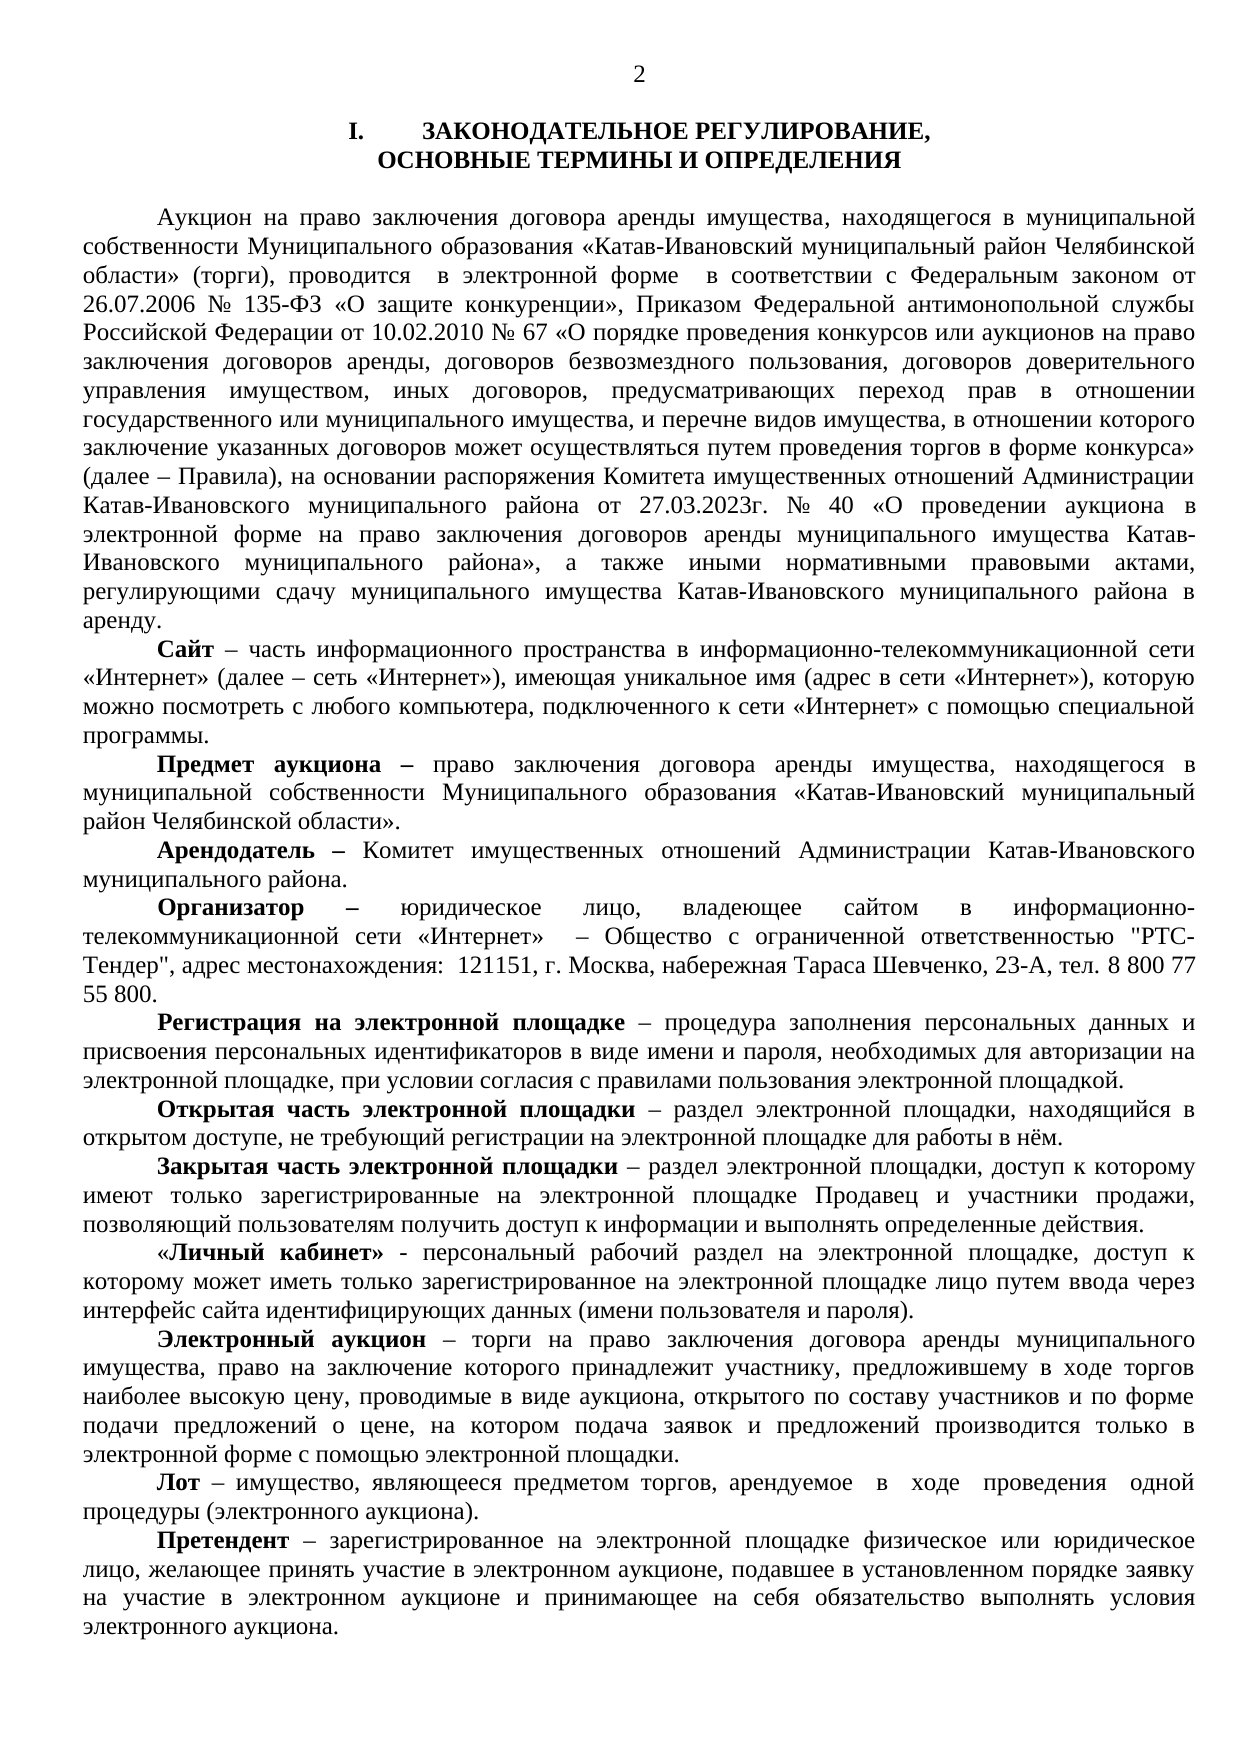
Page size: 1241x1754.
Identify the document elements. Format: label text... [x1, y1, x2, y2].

list Законодательное регулирование, [83, 116, 1196, 145]
text Сайт – часть информационного пространства в информационно-телекоммуникационной сети «Интернет» (далее – сеть «Интернет»), имеющая уникальное имя (адрес в сети «Интернет»), которую можно посмотреть с любого компьютера, подключенного к сети «Интернет» с помощью специальной программы. [83, 634, 1196, 749]
text Закрытая часть электронной площадки – раздел электронной площадки, доступ к которому имеют только зарегистрированные на электронной площадке Продавец и участники продажи, позволяющий пользователям получить доступ к информации и выполнять определенные действия. [83, 1151, 1196, 1237]
text Арендодатель – Комитет имущественных отношений Администрации Катав-Ивановского муниципального района. [83, 835, 1196, 892]
text Претендент – зарегистрированное на электронной площадке физическое или юридическое лицо, желающее принять участие в электронном аукционе, подавшее в установленном порядке заявку на участие в электронном аукционе и принимающее на себя обязательство выполнять условия электронного аукциона. [83, 1525, 1196, 1640]
text Регистрация на электронной площадке – процедура заполнения персональных данных и присвоения персональных идентификаторов в виде имени и пароля, необходимых для авторизации на электронной площадке, при условии согласия с правилами пользования электронной площадкой. [83, 1007, 1196, 1094]
text «Личный кабинет» - персональный рабочий раздел на электронной площадке, доступ к которому может иметь только зарегистрированное на электронной площадке лицо путем ввода через интерфейс сайта идентифицирующих данных (имени пользователя и пароля). [83, 1237, 1196, 1324]
text Открытая часть электронной площадки – раздел электронной площадки, находящийся в открытом доступе, не требующий регистрации на электронной площадке для работы в нём. [83, 1094, 1196, 1151]
text Организатор – юридическое лицо, владеющее сайтом в информационно-телекоммуникационной сети «Интернет» – Общество с ограниченной ответственностью "РТС-Тендер", адрес местонахождения: 121151, г. Москва, набережная Тараса Шевченко, 23-А, тел. 8 800 77 55 800. [83, 892, 1196, 1007]
text основные термины и определения [83, 145, 1196, 174]
text Электронный аукцион – торги на право заключения договора аренды муниципального имущества, право на заключение которого принадлежит участнику, предложившему в ходе торгов наиболее высокую цену, проводимые в виде аукциона, открытого по составу участников и по форме подачи предложений о цене, на котором подача заявок и предложений производится только в электронной форме с помощью электронной площадки. [83, 1324, 1196, 1467]
text Аукцион на право заключения договора аренды имущества, находящегося в муниципальной собственности Муниципального образования «Катав-Ивановский муниципальный район Челябинской области» (торги), проводится в электронной форме в соответствии с Федеральным законом от 26.07.2006 № 135-ФЗ «О защите конкуренции», Приказом Федеральной антимонопольной службы Российской Федерации от 10.02.2010 № 67 «О порядке проведения конкурсов или аукционов на право заключения договоров аренды, договоров безвозмездного пользования, договоров доверительного управления имуществом, иных договоров, предусматривающих переход прав в отношении государственного или муниципального имущества, и перечне видов имущества, в отношении которого заключение указанных договоров может осуществляться путем проведения торгов в форме конкурса» (далее – Правила), на основании распоряжения Комитета имущественных отношений Администрации Катав-Ивановского муниципального района от 27.03.2023г. № 40 «О проведении аукциона в электронной форме на право заключения договоров аренды муниципального имущества Катав-Ивановского муниципального района», а также иными нормативными правовыми актами, регулирующими сдачу муниципального имущества Катав-Ивановского муниципального района в аренду. [83, 202, 1196, 634]
text Предмет аукциона – право заключения договора аренды имущества, находящегося в муниципальной собственности Муниципального образования «Катав-Ивановский муниципальный район Челябинской области». [83, 749, 1196, 835]
text Лот – имущество, являющееся предметом торгов, арендуемое в ходе проведения одной процедуры (электронного аукциона). [83, 1467, 1196, 1525]
